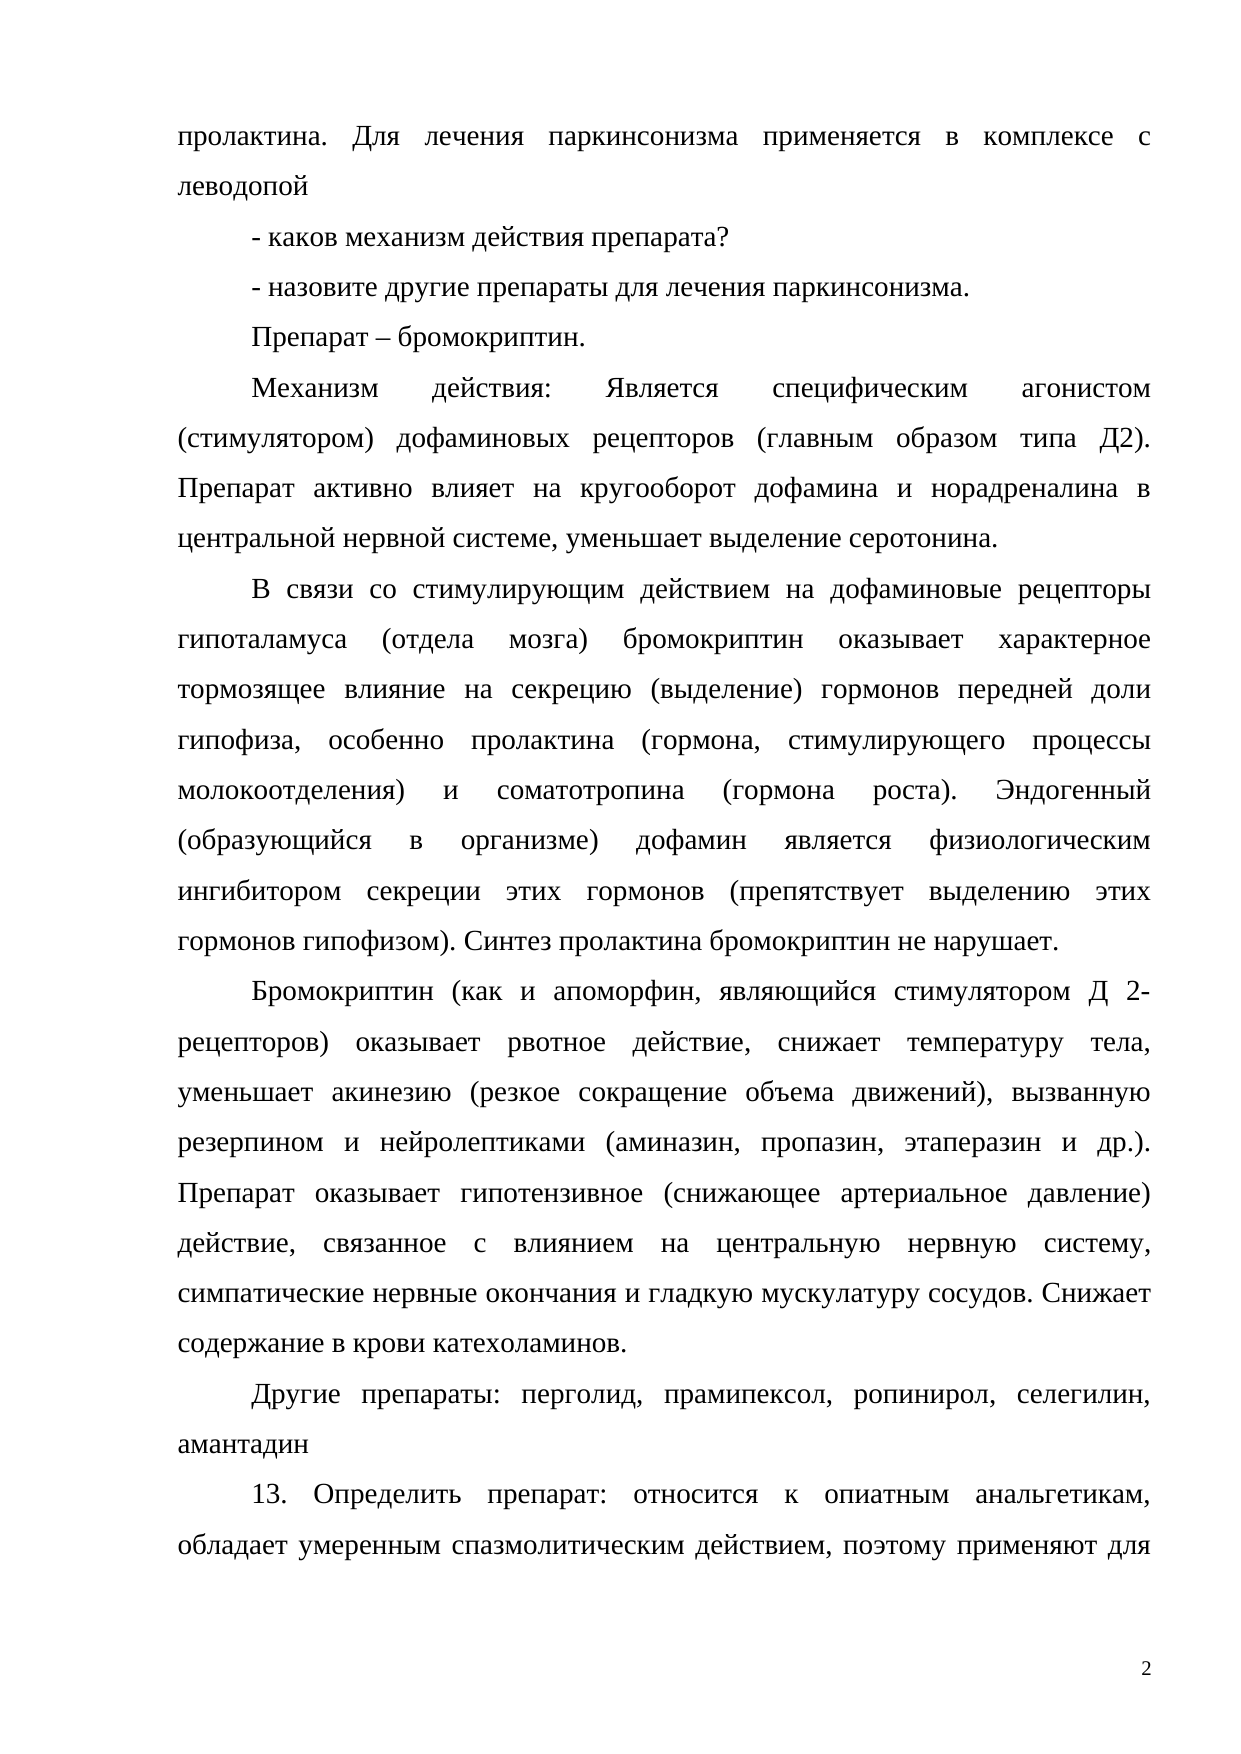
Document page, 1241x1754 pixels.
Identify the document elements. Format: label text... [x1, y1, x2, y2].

text Другие препараты: перголид, прамипексол, ропинирол, селегилин, амантадин [177, 1376, 1152, 1460]
text - каков механизм действия препарата? [177, 219, 1152, 252]
text Механизм действия: Является специфическим агонистом (стимулятором) дофаминовых рецепторов (главным образом типа Д2). Препарат активно влияет на кругооборот дофамина и норадреналина в центральной нервной системе, уменьшает выделение серотонина. [177, 370, 1152, 554]
text - назовите другие препараты для лечения паркинсонизма. [177, 269, 1152, 303]
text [177, 118, 1152, 202]
text Бромокриптин (как и апоморфин, являющийся стимулятором Д 2-рецепторов) оказывает рвотное действие, снижает температуру тела, уменьшает акинезию (резкое сокращение объема движений), вызванную резерпином и нейролептиками (аминазин, пропазин, этаперазин и др.). Препарат оказывает гипотензивное (снижающее артериальное давление) действие, связанное с влиянием на центральную нервную систему, симпатические нервные окончания и гладкую мускулатуру сосудов. Снижает содержание в крови катехоламинов. [177, 973, 1152, 1359]
text Препарат – бромокриптин. [177, 319, 1152, 353]
text В связи со стимулирующим действием на дофаминовые рецепторы гипоталамуса (отдела мозга) бромокриптин оказывает характерное тормозящее влияние на секрецию (выделение) гормонов передней доли гипофиза, особенно пролактина (гормона, стимулирующего процессы молокоотделения) и соматотропина (гормона роста). Эндогенный (образующийся в организме) дофамин является физиологическим ингибитором секреции этих гормонов (препятствует выделению этих гормонов гипофизом). Синтез пролактина бромокриптин не нарушает. [177, 571, 1152, 957]
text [177, 1477, 1152, 1560]
